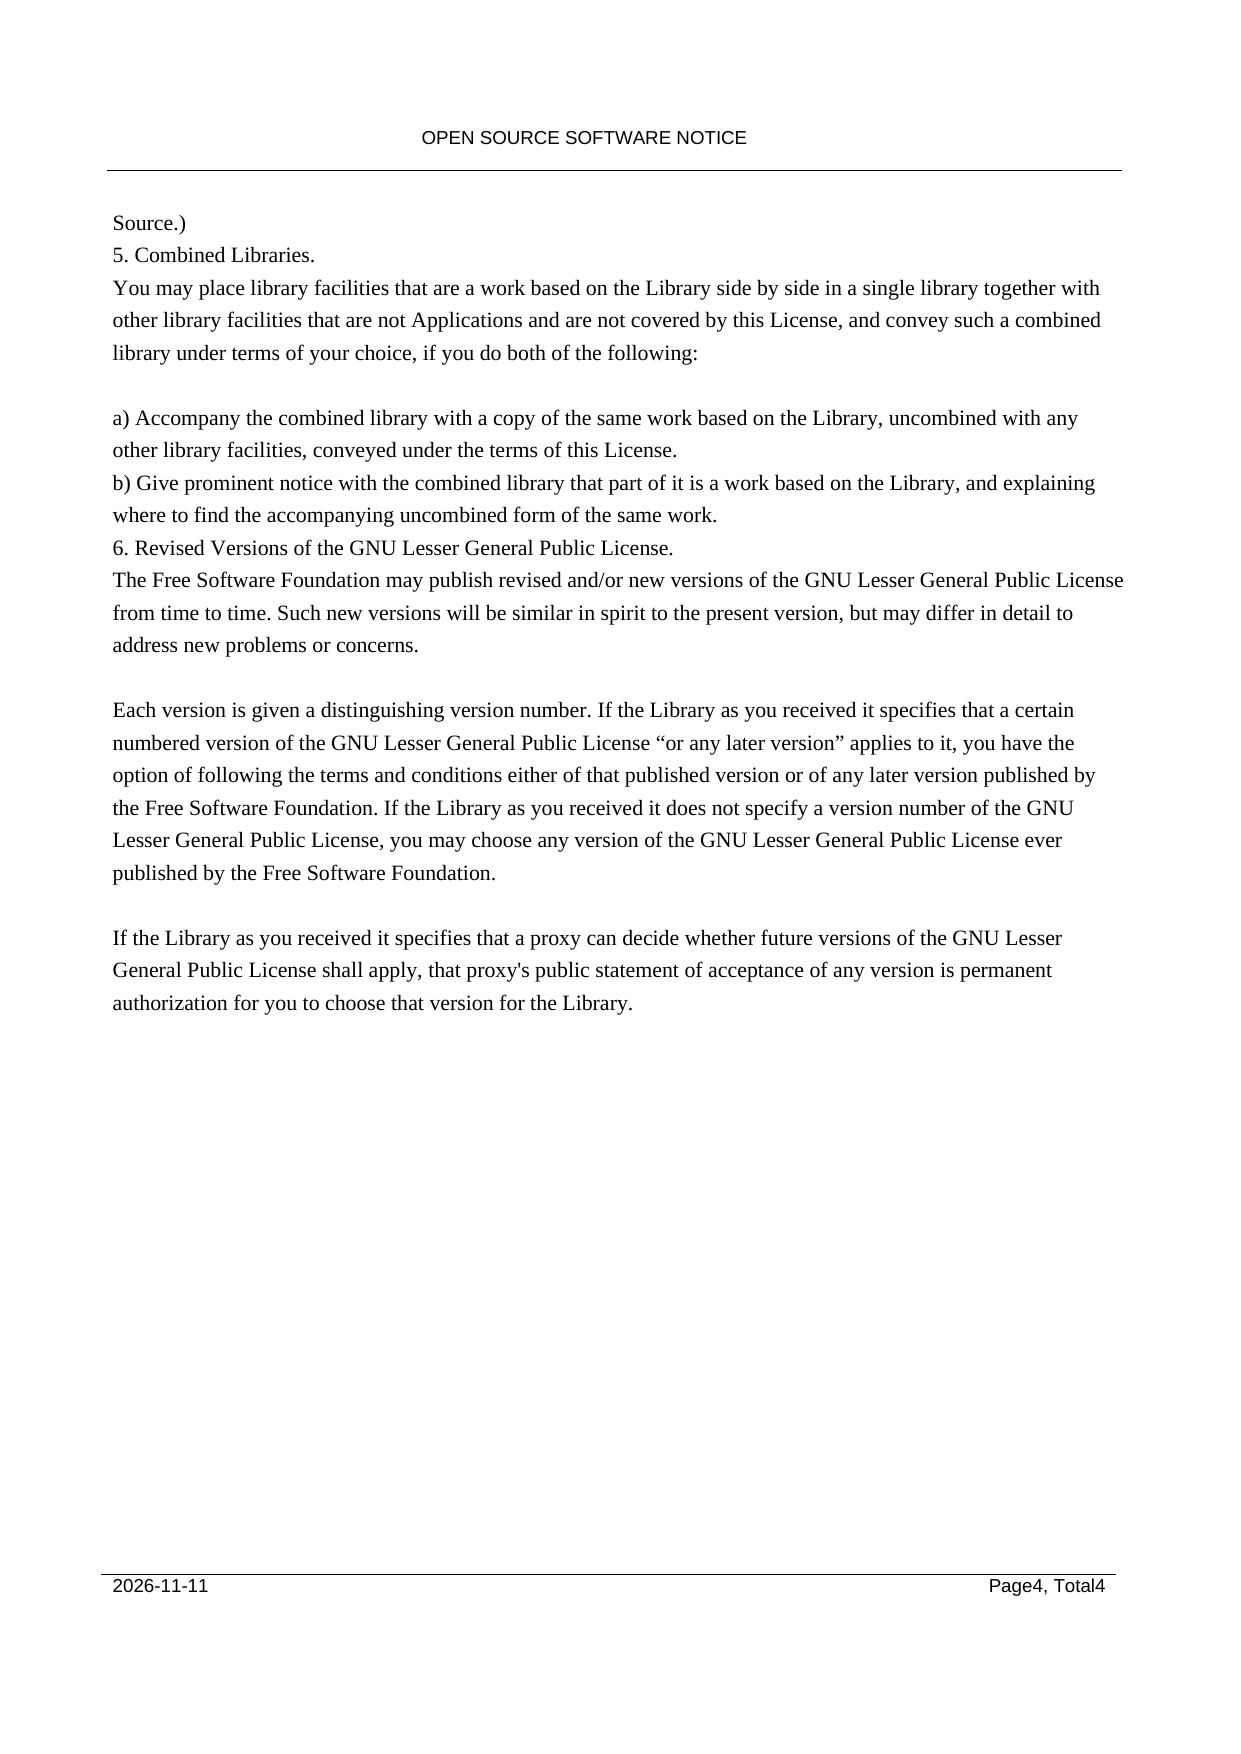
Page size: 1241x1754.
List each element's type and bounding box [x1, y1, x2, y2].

text [112, 206, 1128, 1019]
